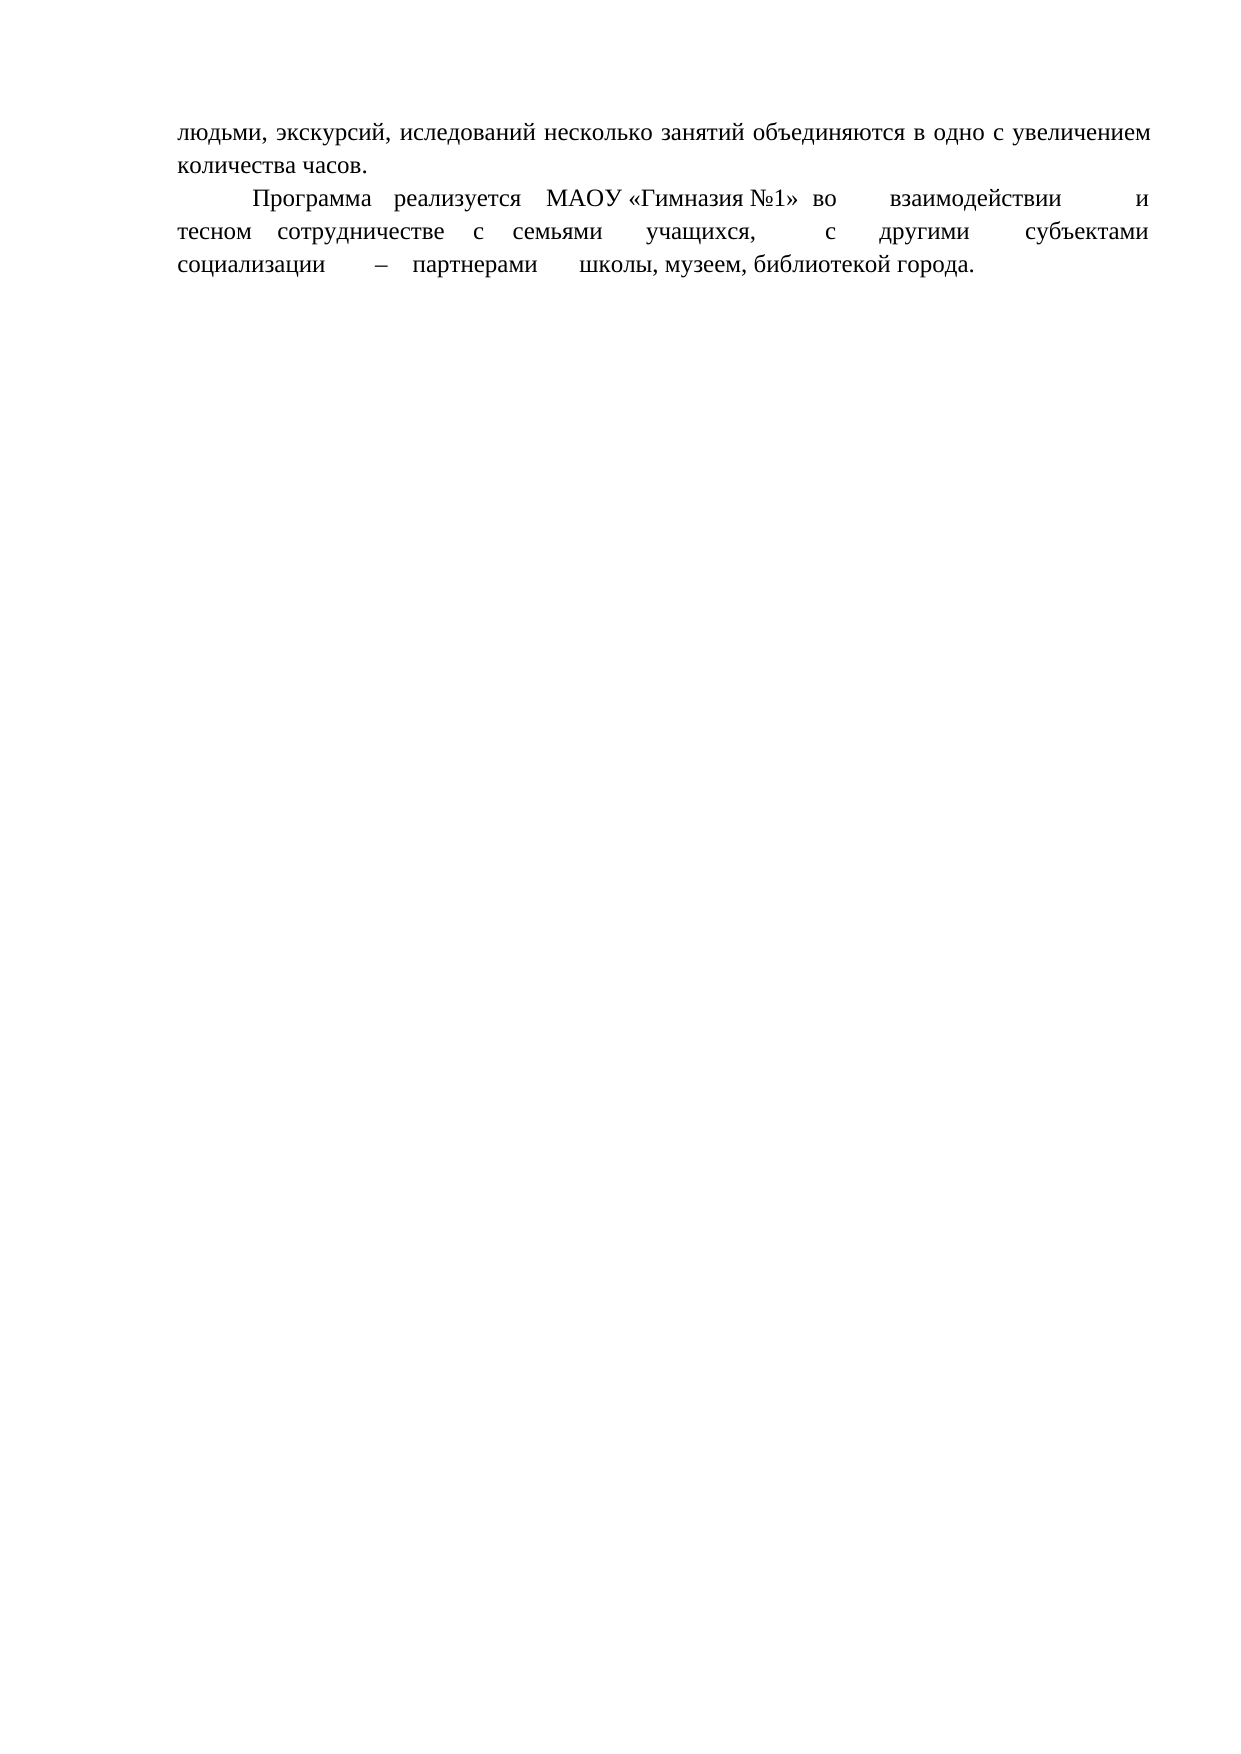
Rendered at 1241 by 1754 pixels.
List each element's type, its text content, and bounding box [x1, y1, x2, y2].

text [177, 117, 1152, 179]
text тесном сотрудничестве с семьями учащихся, с другими субъектами [177, 216, 1152, 245]
text Программа реализуется МАОУ «Гимназия №1» во взаимодействии и [252, 183, 1152, 212]
text социализации – партнерами школы, музеем, библиотекой города. [177, 249, 1152, 278]
